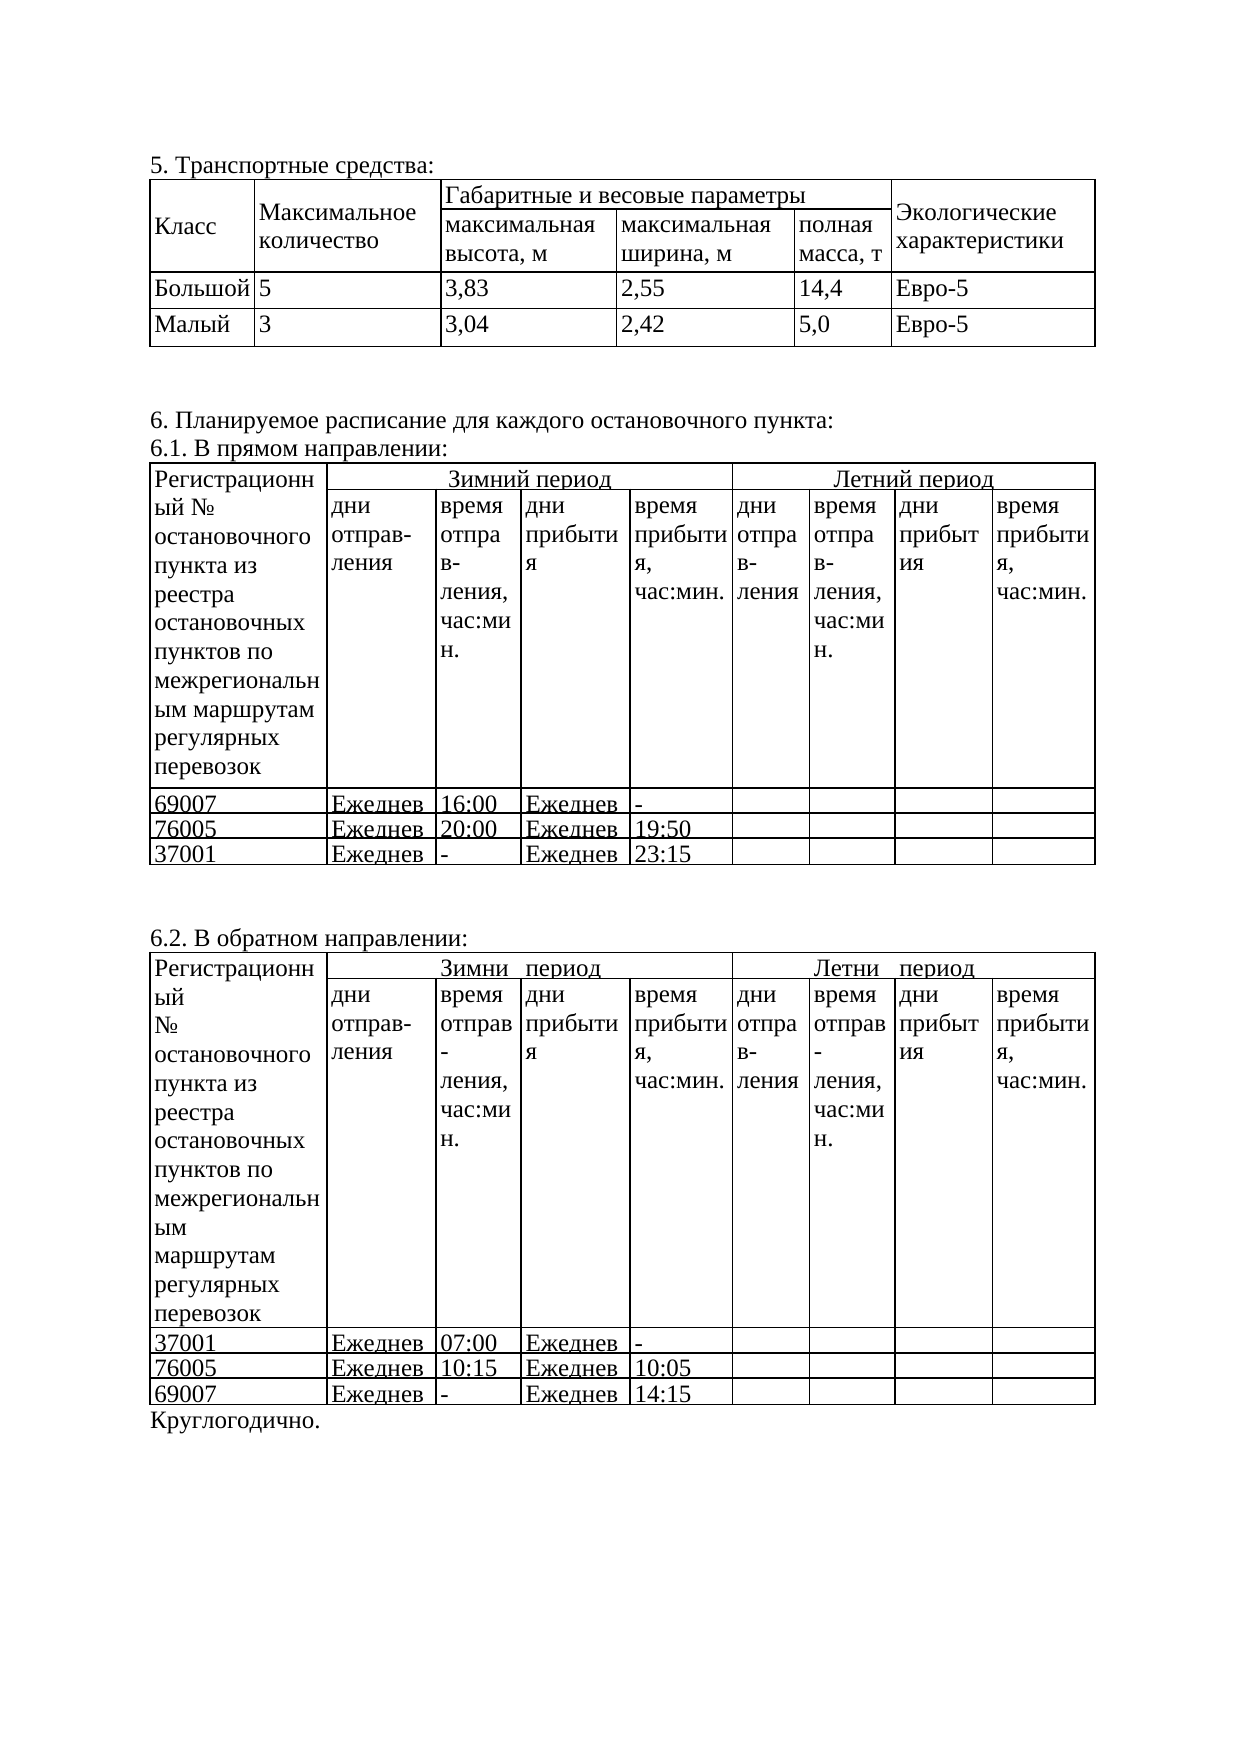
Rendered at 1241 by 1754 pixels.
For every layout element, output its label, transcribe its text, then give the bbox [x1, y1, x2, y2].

table_cell [896, 1328, 992, 1352]
table_cell дни отправления [733, 490, 809, 787]
table_cell 19:50 [631, 814, 732, 837]
table_cell - [631, 1328, 732, 1352]
text 6.2. В обратном направлении: [150, 923, 1090, 952]
table_header Зимний период [328, 464, 732, 488]
table_header [992, 953, 1094, 977]
table_cell [810, 814, 894, 837]
table_cell 3,83 [442, 273, 616, 307]
table_cell 69007 [151, 789, 326, 812]
table_cell Ежедневно [328, 1379, 435, 1404]
table_cell 14,4 [795, 273, 891, 307]
table_cell 37001 [151, 839, 326, 864]
table_cell время отправления, час:мин. [437, 490, 520, 787]
table_cell 2,55 [617, 273, 794, 307]
table_cell время отправления, час:мин. [810, 490, 894, 787]
table_cell 3,04 [442, 309, 616, 346]
table_cell Ежедневно [328, 814, 435, 837]
table_cell 76005 [151, 1354, 326, 1377]
table_cell Ежедневно [522, 789, 629, 812]
table_header Класс [151, 180, 254, 271]
table_cell [810, 1354, 894, 1377]
table_cell 5,0 [795, 309, 891, 346]
table_header период [521, 953, 630, 977]
table_cell [810, 1328, 894, 1352]
table_cell Ежедневно [522, 814, 629, 837]
table_cell 2,42 [617, 309, 794, 346]
table_cell - [631, 789, 732, 812]
table_cell 14:15 [631, 1379, 732, 1404]
table_cell [993, 789, 1094, 812]
table_cell 76005 [151, 814, 326, 837]
table_cell дни прибытия [522, 979, 629, 1327]
table_header [733, 953, 809, 977]
table_header Экологические характеристики [892, 180, 1094, 271]
table_cell [993, 1354, 1094, 1377]
table_cell Ежедневно [522, 1379, 629, 1404]
table_cell [993, 814, 1094, 837]
table_cell максимальная ширина, м [617, 210, 794, 271]
table_cell 23:15 [631, 839, 732, 864]
table_cell [810, 1379, 894, 1404]
table_cell дни отправ- ления [733, 979, 809, 1327]
table_header период [895, 953, 992, 977]
text Круглогодично. [150, 1405, 1090, 1434]
table_cell [733, 839, 809, 864]
table_cell [896, 839, 992, 864]
table_header [328, 953, 436, 977]
table_cell полная масса, т [795, 210, 891, 271]
table_cell [733, 789, 809, 812]
table_cell максимальная высота, м [442, 210, 616, 271]
table_header Летний [810, 953, 895, 977]
table_cell Ежедневно [328, 789, 435, 812]
table_cell 07:00 [437, 1328, 520, 1352]
table_cell [810, 789, 894, 812]
table_header [630, 953, 732, 977]
text 6.1. В прямом направлении: [150, 433, 1090, 462]
table_cell 20:00 [437, 814, 520, 837]
table_cell время прибытия, час:мин. [631, 490, 732, 787]
table_header Максимальное количество [255, 180, 440, 271]
table_cell [733, 1328, 809, 1352]
text 5. Транспортные средства: [150, 150, 1090, 179]
table_cell время отправ- ления, час:мин. [437, 979, 520, 1327]
table_cell [733, 814, 809, 837]
table_cell 10:05 [631, 1354, 732, 1377]
table_cell Евро-5 [892, 309, 1094, 346]
table_cell 16:00 [437, 789, 520, 812]
table_header Регистрационный № остановочного пункта из реестра остановочных пунктов по межрегиональным маршрутам регулярных перевозок [151, 464, 326, 787]
table_cell 10:15 [437, 1354, 520, 1377]
table_cell Ежедневно [328, 1354, 435, 1377]
table_cell время прибытия, час:мин. [631, 979, 732, 1327]
table_cell время прибытия, час:мин. [993, 490, 1094, 787]
table_cell 69007 [151, 1379, 326, 1404]
table_cell - [437, 1379, 520, 1404]
table_cell [896, 789, 992, 812]
table_cell [896, 1354, 992, 1377]
table_header Регистрационный № остановочного пункта из реестра остановочных пунктов по межрегиональным маршрутам регулярных перевозок [151, 953, 326, 1327]
table_cell дни прибытия [896, 490, 992, 787]
table_cell 5 [255, 273, 440, 307]
table_cell [733, 1354, 809, 1377]
table_cell Ежедневно [328, 1328, 435, 1352]
table_cell дни прибытия [522, 490, 629, 787]
table_cell [896, 814, 992, 837]
table_cell [733, 1379, 809, 1404]
table_cell Ежедневно [522, 1328, 629, 1352]
table_cell дни прибытия [896, 979, 992, 1327]
table_cell 37001 [151, 1328, 326, 1352]
table_cell [993, 839, 1094, 864]
table_cell время прибытия, час:мин. [993, 979, 1094, 1327]
table_cell Большой [151, 273, 254, 307]
table_cell Ежедневно [522, 1354, 629, 1377]
table_cell 3 [255, 309, 440, 346]
table_cell [993, 1379, 1094, 1404]
table_cell Ежедневно [522, 839, 629, 864]
table_cell Малый [151, 309, 254, 346]
table_cell [810, 839, 894, 864]
table_cell [896, 1379, 992, 1404]
table_cell дни отправ- ления [328, 979, 435, 1327]
table_cell Ежедневно [328, 839, 435, 864]
table_header Летний период [733, 464, 1094, 488]
table_cell [993, 1328, 1094, 1352]
table_cell дни отправления [328, 490, 435, 787]
table_cell время отправ- ления, час:мин. [810, 979, 894, 1327]
table_header Зимний [436, 953, 521, 977]
text 6. Планируемое расписание для каждого остановочного пункта: [150, 405, 1090, 433]
table_header Габаритные и весовые параметры [442, 180, 891, 208]
table_cell - [437, 839, 520, 864]
table_cell Евро-5 [892, 273, 1094, 307]
